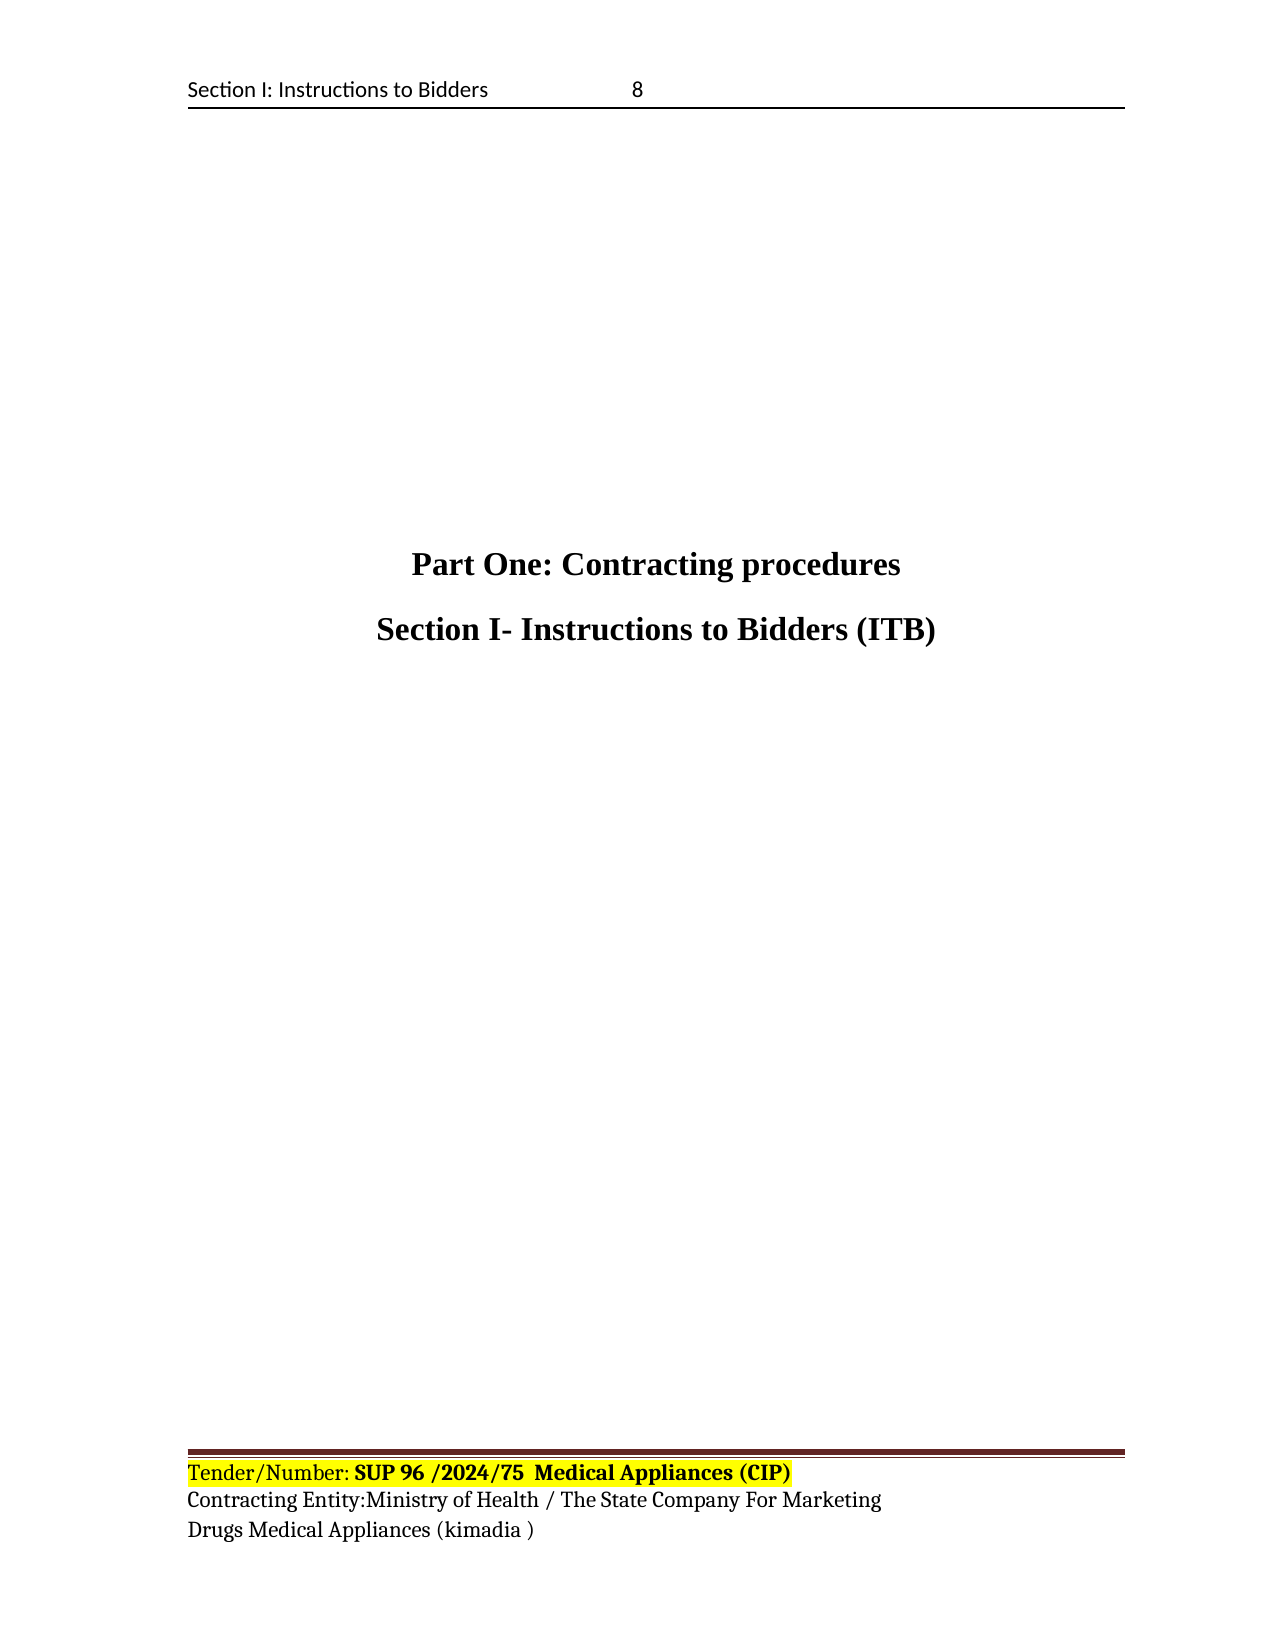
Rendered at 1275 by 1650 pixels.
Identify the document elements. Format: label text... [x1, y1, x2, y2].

text Part One: Contracting procedures [187, 544, 1125, 582]
text Section I- Instructions to Bidders (ITB) [187, 609, 1125, 647]
